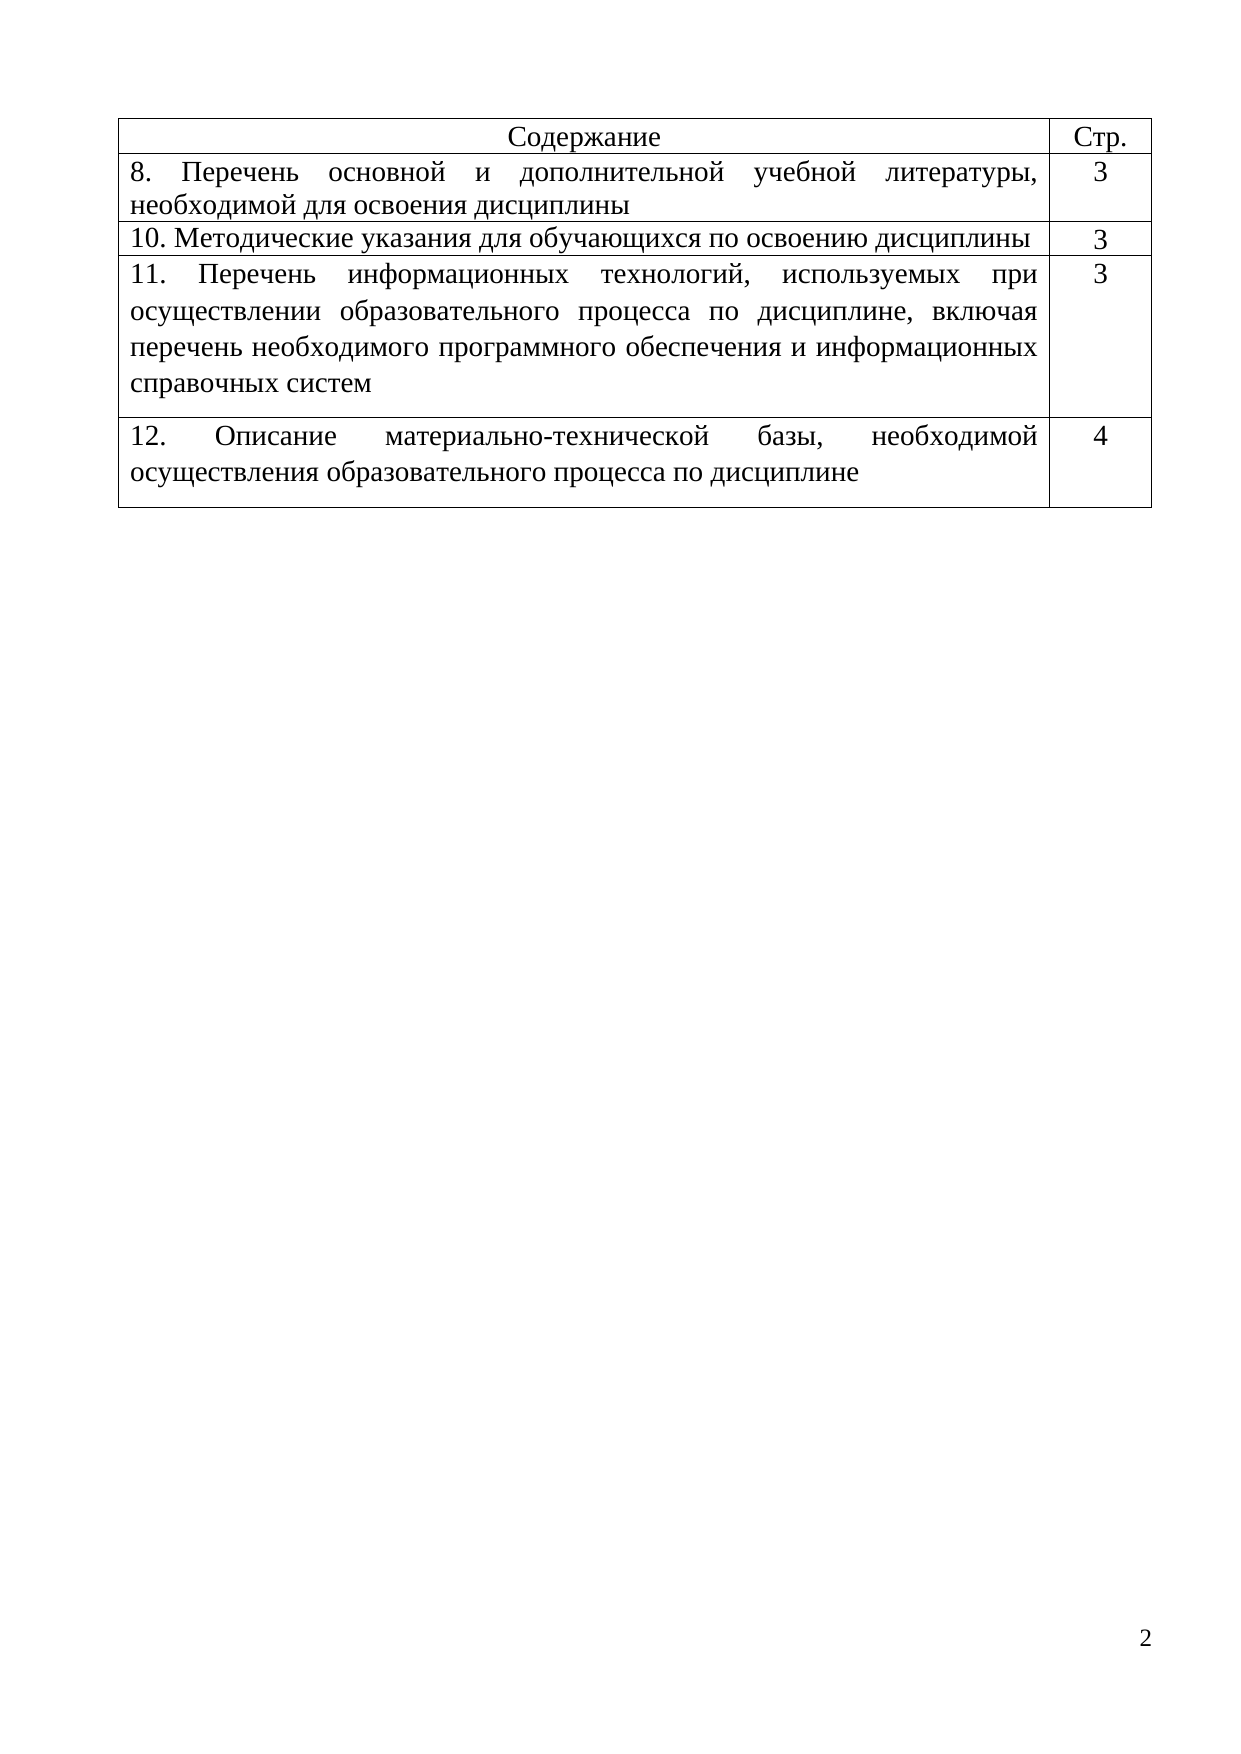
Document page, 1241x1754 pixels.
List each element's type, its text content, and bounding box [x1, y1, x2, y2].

table_cell 3 [1050, 256, 1151, 417]
table_cell 8. Перечень основной и дополнительной учебной литературы, необходимой для освоения дисциплины [119, 154, 1049, 221]
table_cell 12. Описание материально-технической базы, необходимой осуществления образовательного процесса по дисциплине [119, 418, 1049, 507]
table_cell 3 [1050, 154, 1151, 221]
table_header Стр. [1050, 119, 1151, 153]
table_cell 10. Методические указания для обучающихся по освоению дисциплины [119, 222, 1049, 255]
table_cell 4 [1050, 418, 1151, 507]
table_header Содержание [119, 119, 1049, 153]
table_cell 11. Перечень информационных технологий, используемых при осуществлении образовательного процесса по дисциплине, включая перечень необходимого программного обеспечения и информационных справочных систем [119, 256, 1049, 417]
table_cell 3 [1050, 222, 1151, 255]
